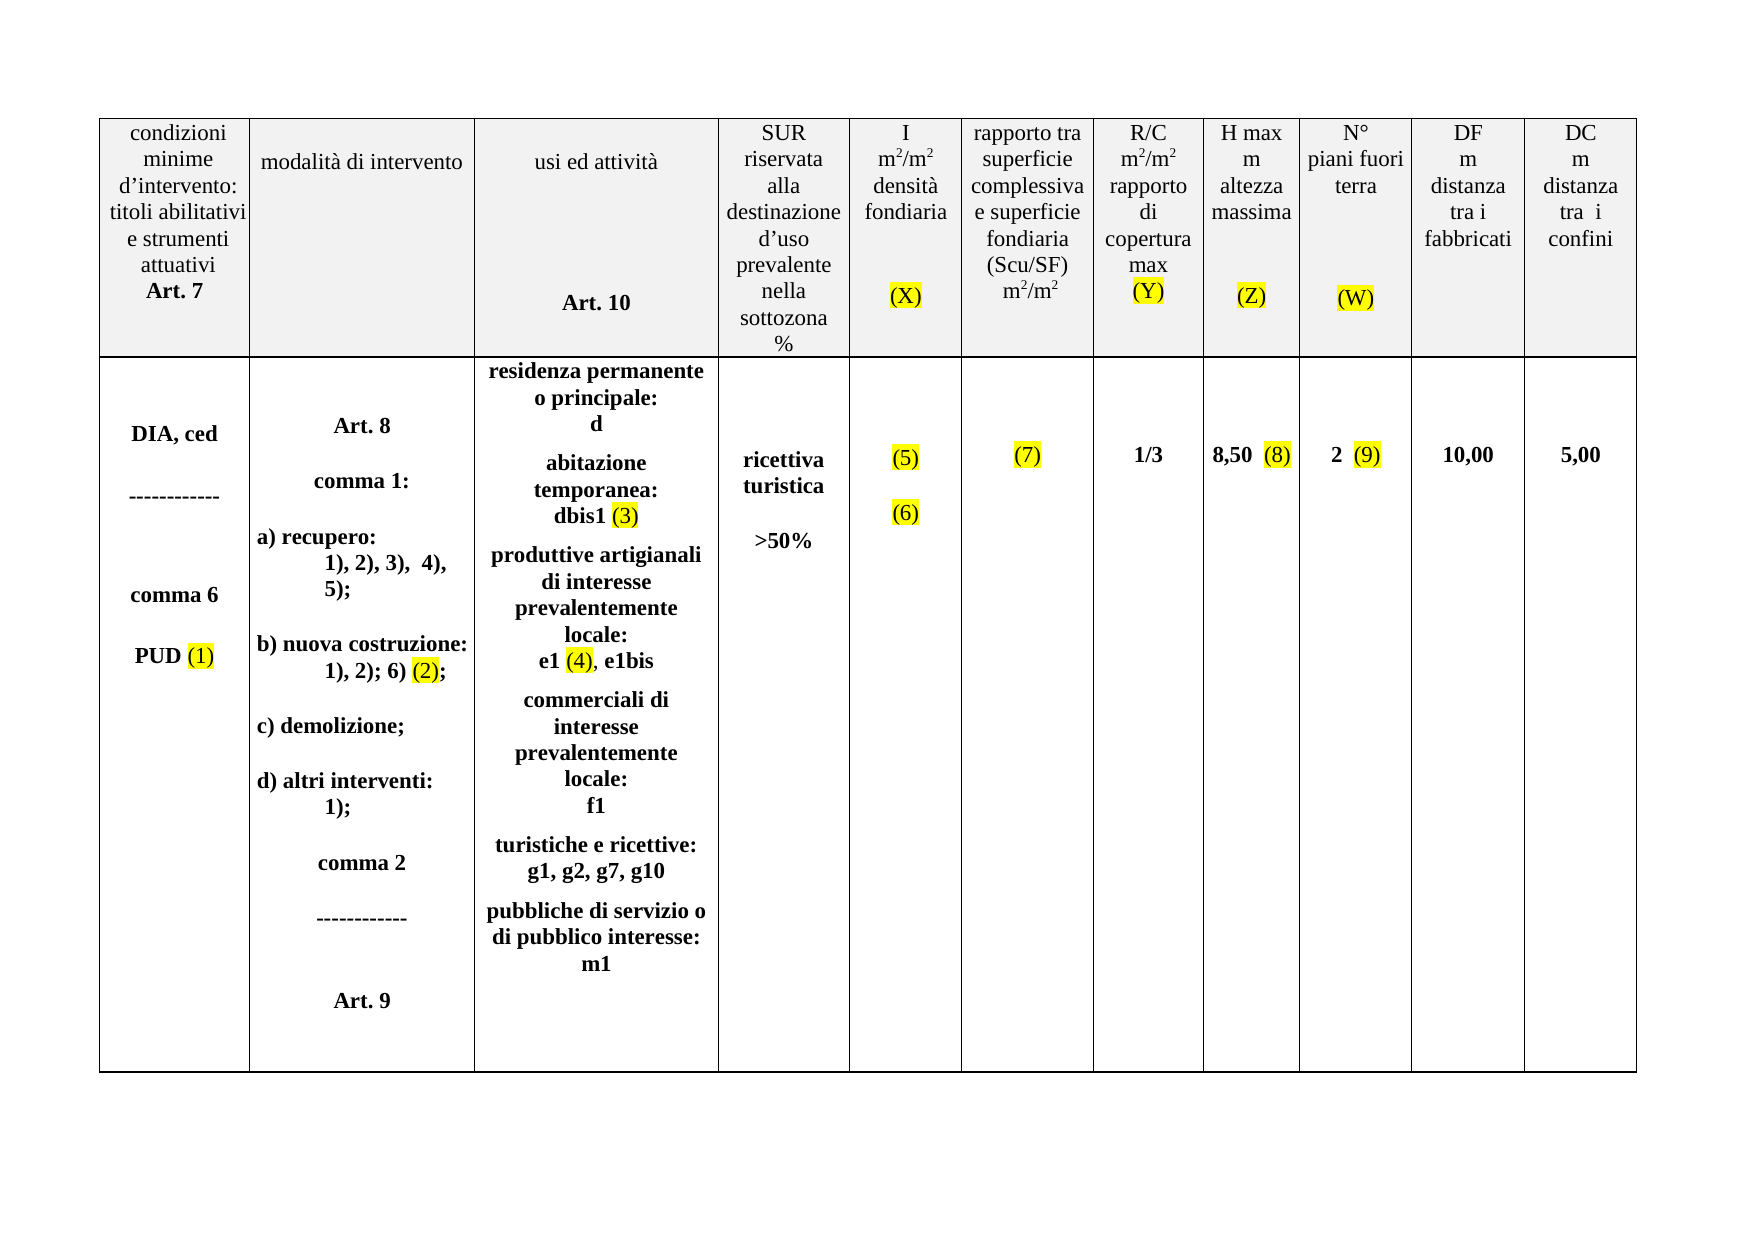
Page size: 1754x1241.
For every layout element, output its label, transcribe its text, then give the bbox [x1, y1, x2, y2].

table_header R/C m2/m2 rapporto di copertura max (Y) [1094, 119, 1203, 356]
table_cell DIA, ced ------------ comma 6 PUD (1) [100, 358, 249, 1071]
table_cell abitazione temporanea: dbis1 (3) [475, 436, 718, 528]
table_header condizioni minime d’intervento: titoli abilitativi e strumenti attuativi Art. 7 [100, 119, 249, 356]
table_cell 8,50 (8) [1204, 358, 1299, 1071]
table_cell 1/3 [1094, 358, 1203, 1071]
table_cell (7) [962, 358, 1093, 1071]
table_header SUR riservata alla destinazione d’uso prevalente nella sottozona % [719, 119, 849, 356]
table_header N° piani fuori terra (W) [1300, 119, 1411, 356]
table_cell 2 (9) [1300, 358, 1411, 1071]
table_cell Art. 8 comma 1: a) recupero: 1), 2), 3), 4), 5); b) nuova costruzione: 1), 2); 6) (2); c) demolizione; d) altri interventi: 1); comma 2 ------------ Art. 9 [250, 358, 474, 1071]
table_cell produttive artigianali di interesse prevalentemente locale: e1 (4), e1bis [475, 529, 718, 673]
table_cell 5,00 [1525, 358, 1636, 1071]
table_header H max m altezza massima (Z) [1204, 119, 1299, 356]
table_header DF m distanza tra i fabbricati [1412, 119, 1524, 356]
table_header DC m distanza tra i confini [1525, 119, 1636, 356]
table_cell commerciali di interesse prevalentemente locale: f1 [475, 673, 718, 818]
table_cell 10,00 [1412, 358, 1524, 1071]
table_cell pubbliche di servizio o di pubblico interesse: m1 [475, 884, 718, 1071]
table_cell residenza permanente o principale: d [475, 358, 718, 436]
table_cell ricettiva turistica >50% [719, 358, 849, 1071]
table_cell (5) (6) [850, 358, 961, 1071]
table_header rapporto tra superficie complessiva e superficie fondiaria (Scu/SF) m2/m2 [962, 119, 1093, 356]
table_header usi ed attività Art. 10 [475, 119, 718, 356]
table_header modalità di intervento [250, 119, 474, 356]
table_header I m2/m2 densità fondiaria (X) [850, 119, 961, 356]
table_cell turistiche e ricettive: g1, g2, g7, g10 [475, 818, 718, 884]
